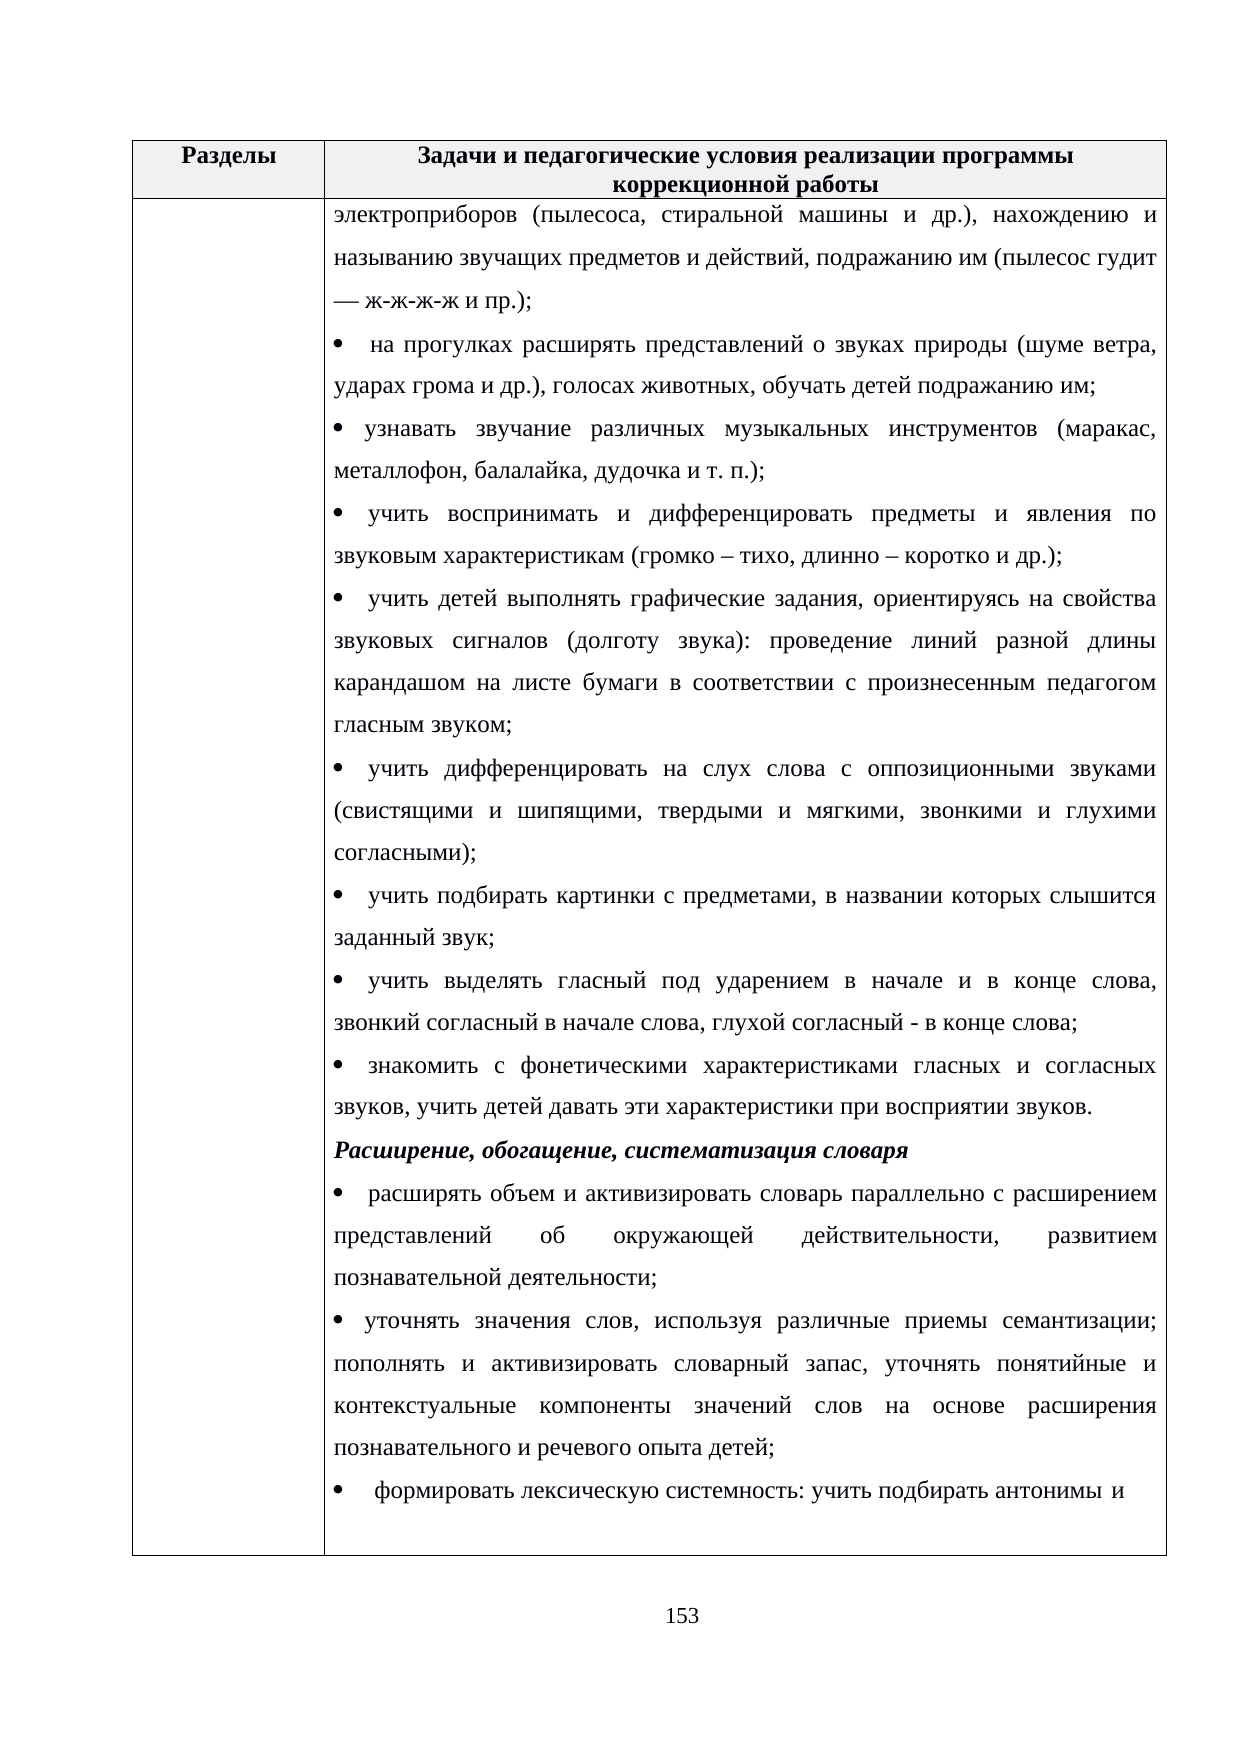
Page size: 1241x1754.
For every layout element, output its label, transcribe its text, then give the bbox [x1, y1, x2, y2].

table_header Задачи и педагогические условия реализации программы коррекционной работы [325, 141, 1166, 198]
table_cell [133, 199, 324, 1555]
table_cell электроприборов (пылесоса, стиральной машины и др.), нахождению и называнию звучащих предметов и действий, подражанию им (пылесос гудит — ж-ж-ж-ж и пр.); на прогулках расширять представлений о звуках природы (шуме ветра, ударах грома и др.), голосах животных, обучать детей подражанию им; узнавать звучание различных музыкальных инструментов (маракас, металлофон, балалайка, дудочка и т. п.); учить воспринимать и дифференцировать предметы и явления по звуковым характеристикам (громко – тихо, длинно – коротко и др.); учить детей выполнять графические задания, ориентируясь на свойства звуковых сигналов (долготу звука): проведение линий разной длины карандашом на листе бумаги в соответствии с произнесенным педагогом гласным звуком; учить дифференцировать на слух слова с оппозиционными звуками (свистящими и шипящими, твердыми и мягкими, звонкими и глухими согласными); учить подбирать картинки с предметами, в названии которых слышится заданный звук; учить выделять гласный под ударением в начале и в конце слова, звонкий согласный в начале слова, глухой согласный - в конце слова; знакомить с фонетическими характеристиками гласных и согласных звуков, учить детей давать эти характеристики при восприятии звуков. Расширение, обогащение, систематизация словаря расширять объем и активизировать словарь параллельно с расширением представлений об окружающей действительности, развитием познавательной деятельности; уточнять значения слов, используя различные приемы семантизации; пополнять и активизировать словарный запас, уточнять понятийные и контекстуальные компоненты значений слов на основе расширения познавательного и речевого опыта детей; формировать лексическую системность: учить подбирать антонимы и [325, 199, 1166, 1555]
table_header Разделы [133, 141, 324, 198]
